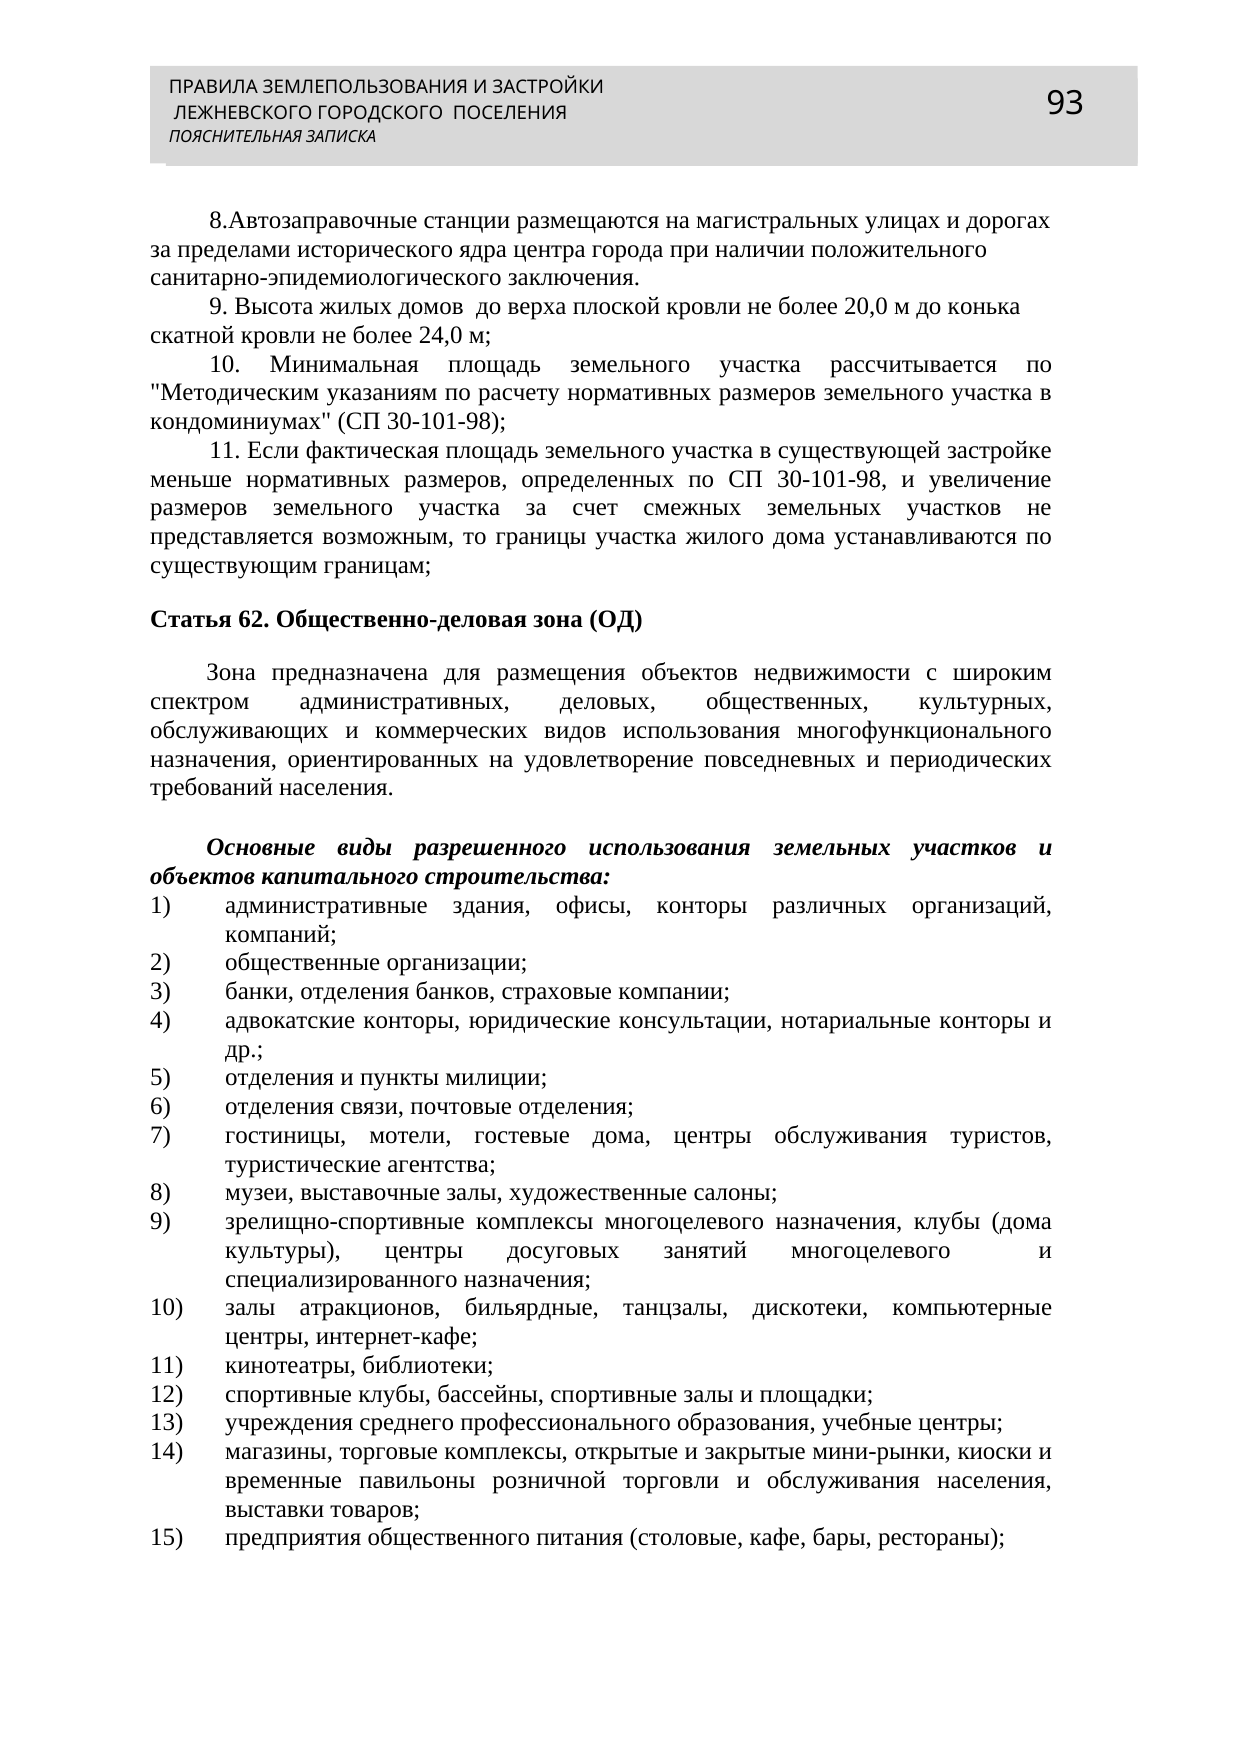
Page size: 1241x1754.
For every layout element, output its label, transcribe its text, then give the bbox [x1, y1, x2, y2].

list залы атракционов, бильярдные, танцзалы, дискотеки, компьютерные центры, интернет-кафе; [150, 1292, 1053, 1350]
list общественные организации; [150, 947, 1053, 976]
subtitle Статья 62. Общественно-деловая зона (ОД) [150, 604, 1053, 632]
text 11. Если фактическая площадь земельного участка в существующей застройке меньше нормативных размеров, определенных по СП 30-101-98, и увеличение размеров земельного участка за счет смежных земельных участков не представляется возможным, то границы участка жилого дома устанавливаются по существующим границам; [150, 435, 1053, 579]
list банки, отделения банков, страховые компании; [150, 976, 1053, 1005]
list зрелищно-спортивные комплексы многоцелевого назначения, клубы (дома культуры), центры досуговых занятий многоцелевого и специализированного назначения; [150, 1206, 1053, 1292]
list гостиницы, мотели, гостевые дома, центры обслуживания туристов, туристические агентства; [150, 1120, 1053, 1177]
list предприятия общественного питания (столовые, кафе, бары, рестораны); [150, 1522, 1053, 1551]
list отделения и пункты милиции; [150, 1062, 1053, 1091]
text 8.Автозаправочные станции размещаются на магистральных улицах и дорогах за пределами исторического ядра центра города при наличии положительного санитарно-эпидемиологического заключения. [150, 205, 1053, 291]
list отделения связи, почтовые отделения; [150, 1091, 1053, 1120]
list учреждения среднего профессионального образования, учебные центры; [150, 1407, 1053, 1436]
list музеи, выставочные залы, художественные салоны; [150, 1177, 1053, 1206]
text 10. Минимальная площадь земельного участка рассчитывается по "Методическим указаниям по расчету нормативных размеров земельного участка в кондоминиумах" (СП 30-101-98); [150, 349, 1053, 435]
text 9. Высота жилых домов до верха плоской кровли не более 20,0 м до конька скатной кровли не более 24,0 м; [150, 291, 1053, 349]
list спортивные клубы, бассейны, спортивные залы и площадки; [150, 1379, 1053, 1407]
list магазины, торговые комплексы, открытые и закрытые мини-рынки, киоски и временные павильоны розничной торговли и обслуживания населения, выставки товаров; [150, 1436, 1053, 1522]
list адвокатские конторы, юридические консультации, нотариальные конторы и др.; [150, 1005, 1053, 1062]
text Зона предназначена для размещения объектов недвижимости с широким спектром административных, деловых, общественных, культурных, обслуживающих и коммерческих видов использования многофункционального назначения, ориентированных на удовлетворение повседневных и периодических требований населения. [150, 657, 1053, 801]
list административные здания, офисы, конторы различных организаций, компаний; [150, 890, 1053, 947]
text Основные виды разрешенного использования земельных участков и объектов капитального строительства: [150, 832, 1053, 890]
list кинотеатры, библиотеки; [150, 1350, 1053, 1379]
